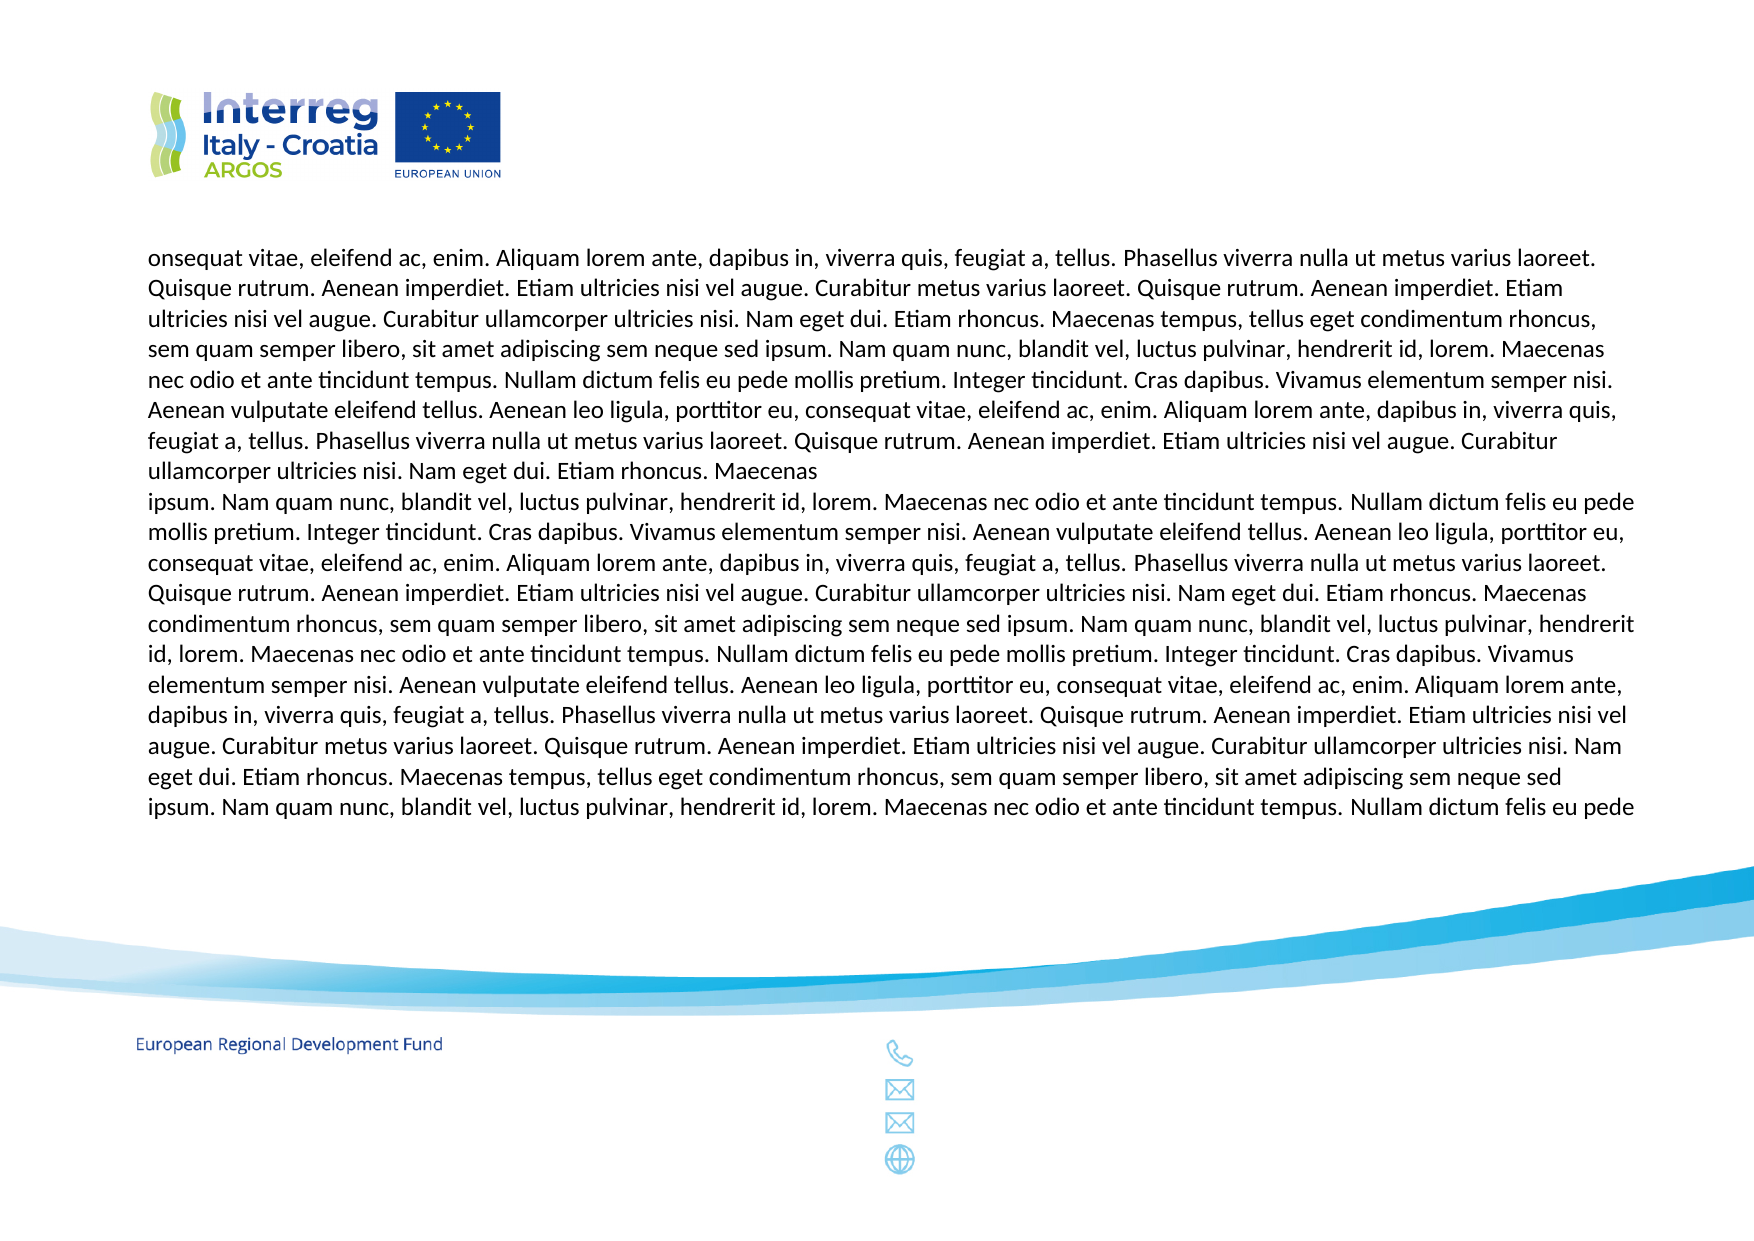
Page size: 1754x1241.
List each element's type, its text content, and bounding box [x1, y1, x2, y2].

text condimentum rhoncus, sem quam semper libero, sit amet adipiscing sem neque sed ipsum. Nam quam nunc, blandit vel, luctus pulvinar, hendrerit id, lorem. Maecenas nec odio et ante tincidunt tempus. Nullam dictum felis eu pede mollis pretium. Integer tincidunt. Cras dapibus. Vivamus elementum semper nisi. Aenean vulputate eleifend tellus. Aenean leo ligula, porttitor eu, consequat vitae, eleifend ac, enim. Aliquam lorem ante, dapibus in, viverra quis, feugiat a, tellus. Phasellus viverra nulla ut metus varius laoreet. Quisque rutrum. Aenean imperdiet. Etiam ultricies nisi vel augue. Curabitur metus varius laoreet. Quisque rutrum. Aenean imperdiet. Etiam ultricies nisi vel augue. Curabitur ullamcorper ultricies nisi. Nam eget dui. Etiam rhoncus. Maecenas tempus, tellus eget condimentum rhoncus, sem quam semper libero, sit amet adipiscing sem neque sed ipsum. Nam quam nunc, blandit vel, luctus pulvinar, hendrerit id, lorem. Maecenas nec odio et ante tincidunt tempus. Nullam dictum felis eu pede [148, 608, 1636, 822]
picture [0, 847, 1754, 1241]
text ipsum. Nam quam nunc, blandit vel, luctus pulvinar, hendrerit id, lorem. Maecenas nec odio et ante tincidunt tempus. Nullam dictum felis eu pede mollis pretium. Integer tincidunt. Cras dapibus. Vivamus elementum semper nisi. Aenean vulputate eleifend tellus. Aenean leo ligula, porttitor eu, consequat vitae, eleifend ac, enim. Aliquam lorem ante, dapibus in, viverra quis, feugiat a, tellus. Phasellus viverra nulla ut metus varius laoreet. Quisque rutrum. Aenean imperdiet. Etiam ultricies nisi vel augue. Curabitur ullamcorper ultricies nisi. Nam eget dui. Etiam rhoncus. Maecenas [148, 486, 1636, 608]
picture [147, 88, 503, 181]
text onsequat vitae, eleifend ac, enim. Aliquam lorem ante, dapibus in, viverra quis, feugiat a, tellus. Phasellus viverra nulla ut metus varius laoreet. Quisque rutrum. Aenean imperdiet. Etiam ultricies nisi vel augue. Curabitur metus varius laoreet. Quisque rutrum. Aenean imperdiet. Etiam ultricies nisi vel augue. Curabitur ullamcorper ultricies nisi. Nam eget dui. Etiam rhoncus. Maecenas tempus, tellus eget condimentum rhoncus, sem quam semper libero, sit amet adipiscing sem neque sed ipsum. Nam quam nunc, blandit vel, luctus pulvinar, hendrerit id, lorem. Maecenas nec odio et ante tincidunt tempus. Nullam dictum felis eu pede mollis pretium. Integer tincidunt. Cras dapibus. Vivamus elementum semper nisi. Aenean vulputate eleifend tellus. Aenean leo ligula, porttitor eu, consequat vitae, eleifend ac, enim. Aliquam lorem ante, dapibus in, viverra quis, feugiat a, tellus. Phasellus viverra nulla ut metus varius laoreet. Quisque rutrum. Aenean imperdiet. Etiam ultricies nisi vel augue. Curabitur ullamcorper ultricies nisi. Nam eget dui. Etiam rhoncus. Maecenas [148, 242, 1636, 486]
